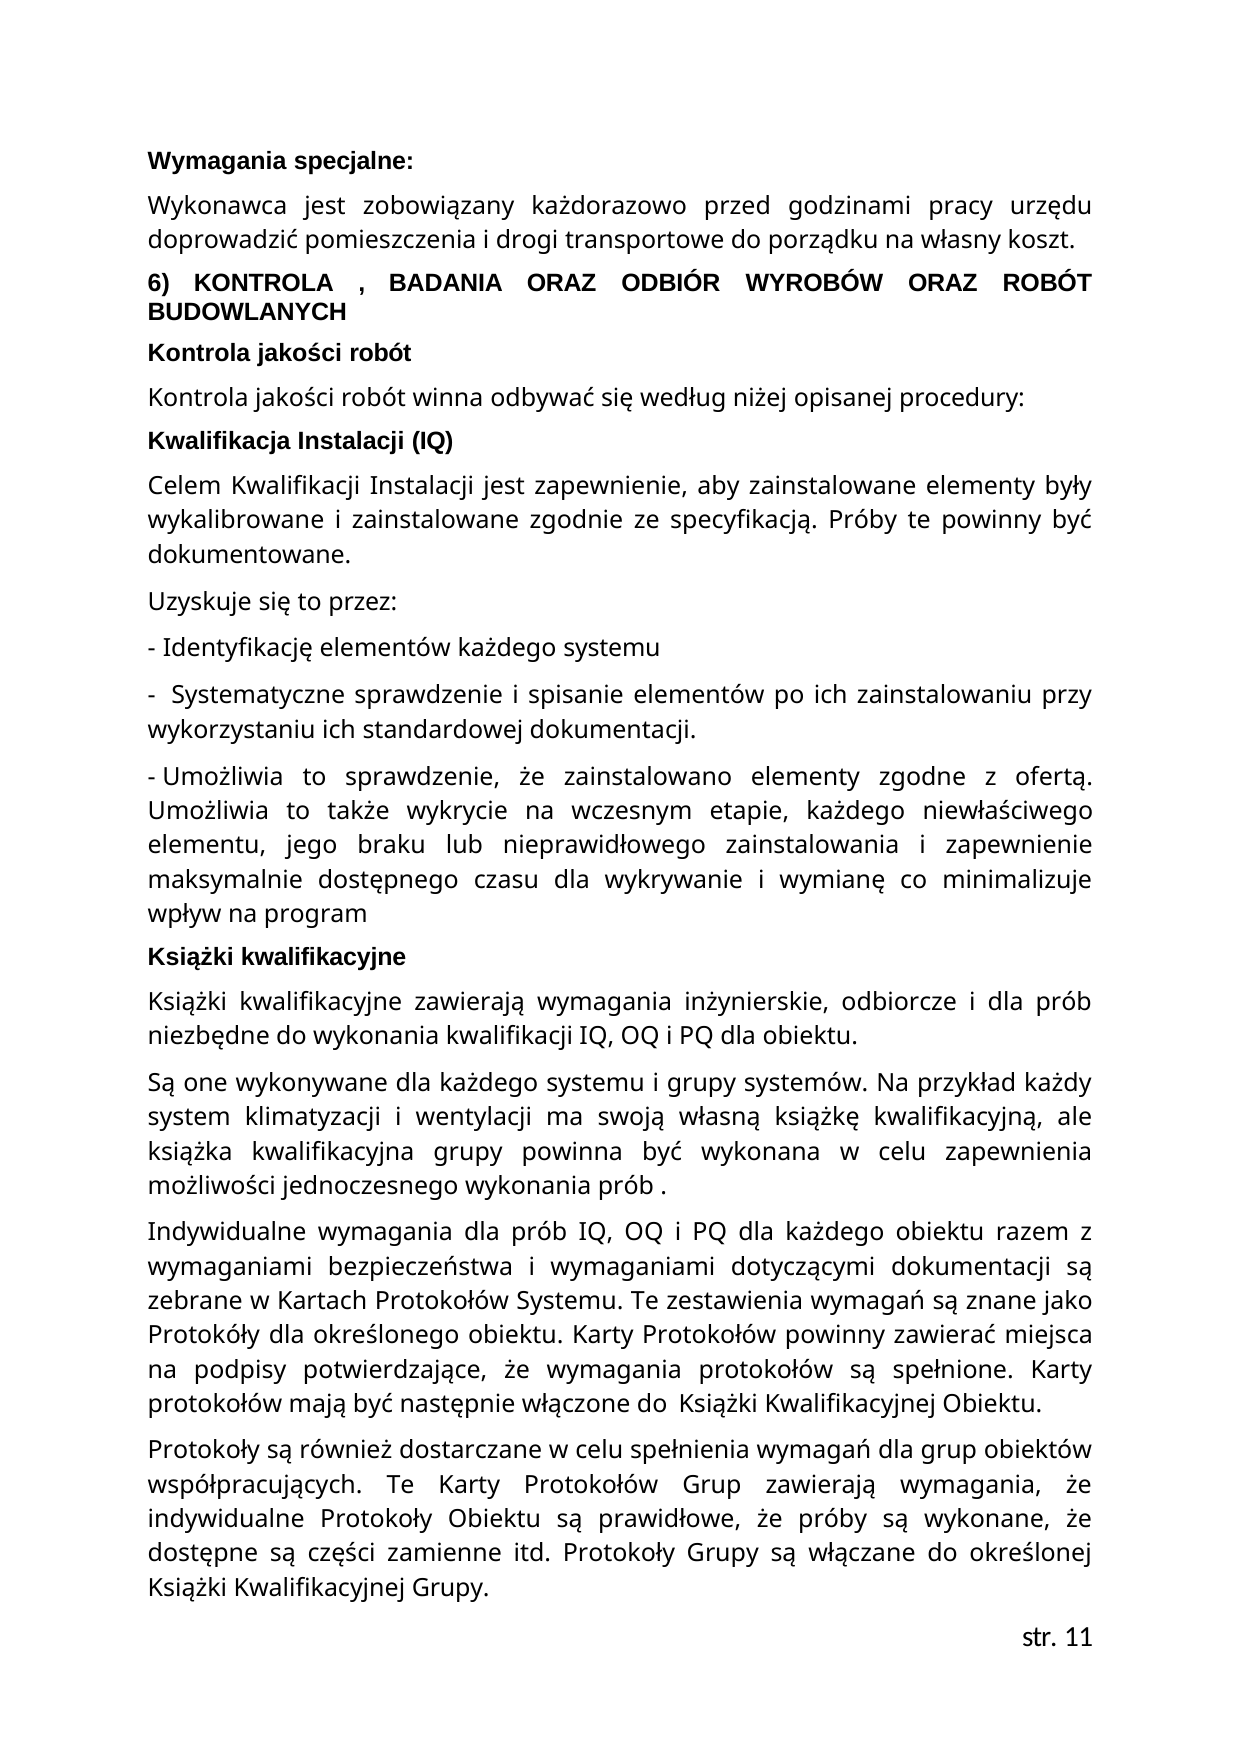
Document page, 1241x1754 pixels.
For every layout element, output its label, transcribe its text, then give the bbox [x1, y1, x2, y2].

text Wykonawca jest zobowiązany każdorazowo przed godzinami pracy urzędu doprowadzić pomieszczenia i drogi transportowe do porządku na własny koszt. [147, 187, 1093, 256]
text Uzyskuje się to przez: [147, 583, 1137, 617]
list Systematyczne sprawdzenie i spisanie elementów po ich zainstalowaniu przy wykorzystaniu ich standardowej dokumentacji. [147, 677, 1093, 746]
text Celem Kwalifikacji Instalacji jest zapewnienie, aby zainstalowane elementy były wykalibrowane i zainstalowane zgodnie ze specyfikacją. Próby te powinny być dokumentowane. [147, 468, 1093, 571]
text Książki kwalifikacyjne zawierają wymagania inżynierskie, odbiorcze i dla prób niezbędne do wykonania kwalifikacji IQ, OQ i PQ dla obiektu. [147, 983, 1093, 1052]
subtitle KONTROLA , BADANIA ORAZ ODBIÓR WYROBÓW ORAZ ROBÓT BUDOWLANYCH [147, 268, 1093, 325]
list Identyfikację elementów każdego systemu [147, 630, 1137, 664]
subtitle Kontrola jakości robót [147, 338, 1137, 367]
subtitle Kwalifikacja Instalacji (IQ) [147, 426, 1137, 455]
subtitle Książki kwalifikacyjne [147, 942, 1137, 970]
text Indywidualne wymagania dla prób IQ, OQ i PQ dla każdego obiektu razem z wymaganiami bezpieczeństwa i wymaganiami dotyczącymi dokumentacji są zebrane w Kartach Protokołów Systemu. Te zestawienia wymagań są znane jako Protokóły dla określonego obiektu. Karty Protokołów powinny zawierać miejsca na podpisy potwierdzające, że wymagania protokołów są spełnione. Karty protokołów mają być następnie włączone do Książki Kwalifikacyjnej Obiektu. [147, 1214, 1093, 1420]
text Protokoły są również dostarczane w celu spełnienia wymagań dla grup obiektów współpracujących. Te Karty Protokołów Grup zawierają wymagania, że indywidualne Protokoły Obiektu są prawidłowe, że próby są wykonane, że dostępne są części zamienne itd. Protokoły Grupy są włączane do określonej Książki Kwalifikacyjnej Grupy. [147, 1432, 1093, 1603]
subtitle Wymagania specjalne: [147, 146, 1137, 174]
text Są one wykonywane dla każdego systemu i grupy systemów. Na przykład każdy system klimatyzacji i wentylacji ma swoją własną książkę kwalifikacyjną, ale książka kwalifikacyjna grupy powinna być wykonana w celu zapewnienia możliwości jednoczesnego wykonania prób . [147, 1064, 1093, 1202]
list Umożliwia to sprawdzenie, że zainstalowano elementy zgodne z ofertą. Umożliwia to także wykrycie na wczesnym etapie, każdego niewłaściwego elementu, jego braku lub nieprawidłowego zainstalowania i zapewnienie maksymalnie dostępnego czasu dla wykrywanie i wymianę co minimalizuje wpływ na program [147, 758, 1093, 930]
text Kontrola jakości robót winna odbywać się według niżej opisanej procedury: [147, 379, 1137, 414]
